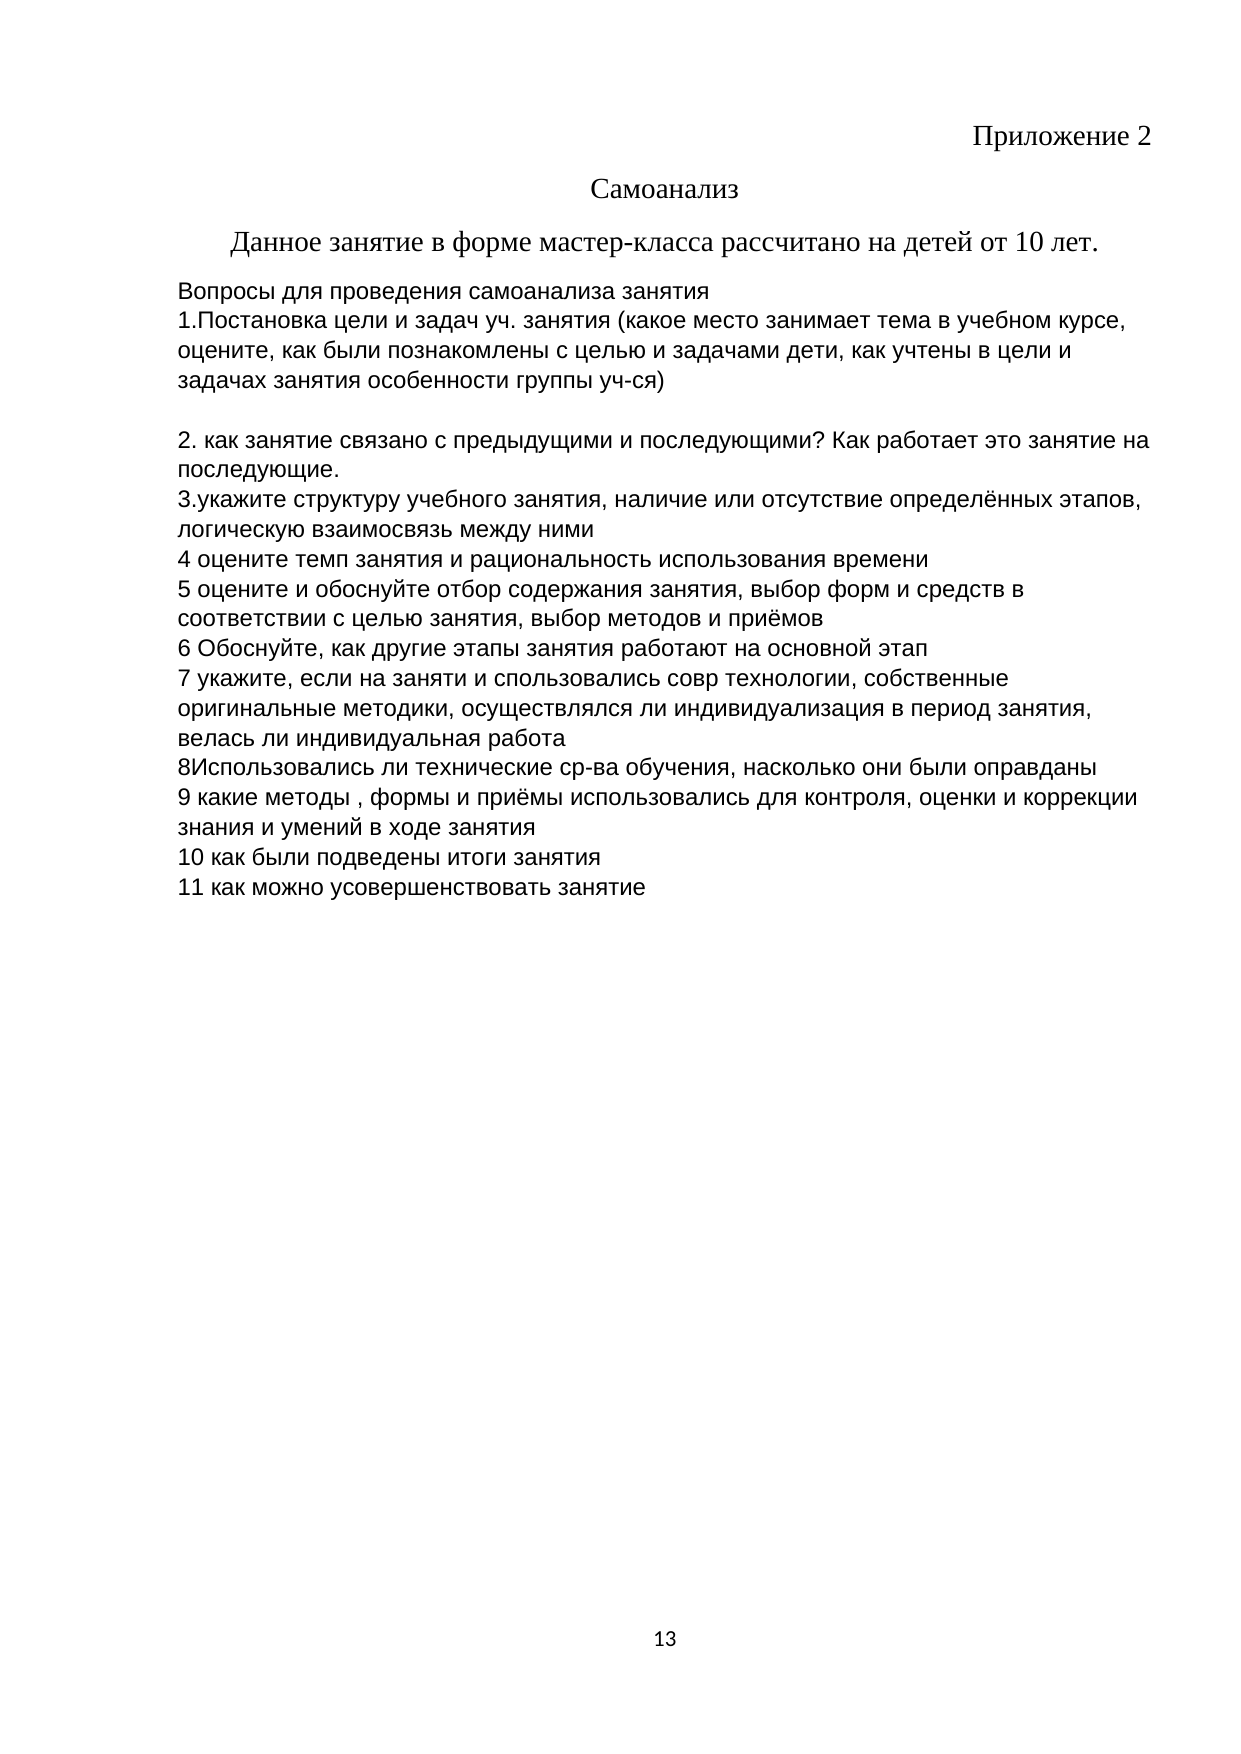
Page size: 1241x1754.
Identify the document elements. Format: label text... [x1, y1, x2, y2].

text Данное занятие в форме мастер-класса рассчитано на детей от 10 лет. [177, 224, 1152, 257]
text Самоанализ [177, 171, 1152, 204]
text Вопросы для проведения самоанализа занятия 1.Постановка цели и задач уч. занятия (какое место занимает тема в учебном курсе, оцените, как были познакомлены с целью и задачами дети, как учтены в цели и задачах занятия особенности группы уч-ся) 2. как занятие связано с предыдущими и последующими? Как работает это занятие на последующие. 3.укажите структуру учебного занятия, наличие или отсутствие определённых этапов, логическую взаимосвязь между ними 4 оцените темп занятия и рациональность использования времени 5 оцените и обоснуйте отбор содержания занятия, выбор форм и средств в соответствии с целью занятия, выбор методов и приёмов 6 Обоснуйте, как другие этапы занятия работают на основной этап 7 укажите, если на заняти и спользовались совр технологии, собственные оригинальные методики, осуществлялся ли индивидуализация в период занятия, велась ли индивидуальная работа 8Использовались ли технические ср-ва обучения, насколько они были оправданы 9 какие методы , формы и приёмы использовались для контроля, оценки и коррекции знания и умений в ходе занятия 10 как были подведены итоги занятия 11 как можно усовершенствовать занятие [177, 277, 1152, 900]
text Приложение 2 [177, 118, 1152, 152]
